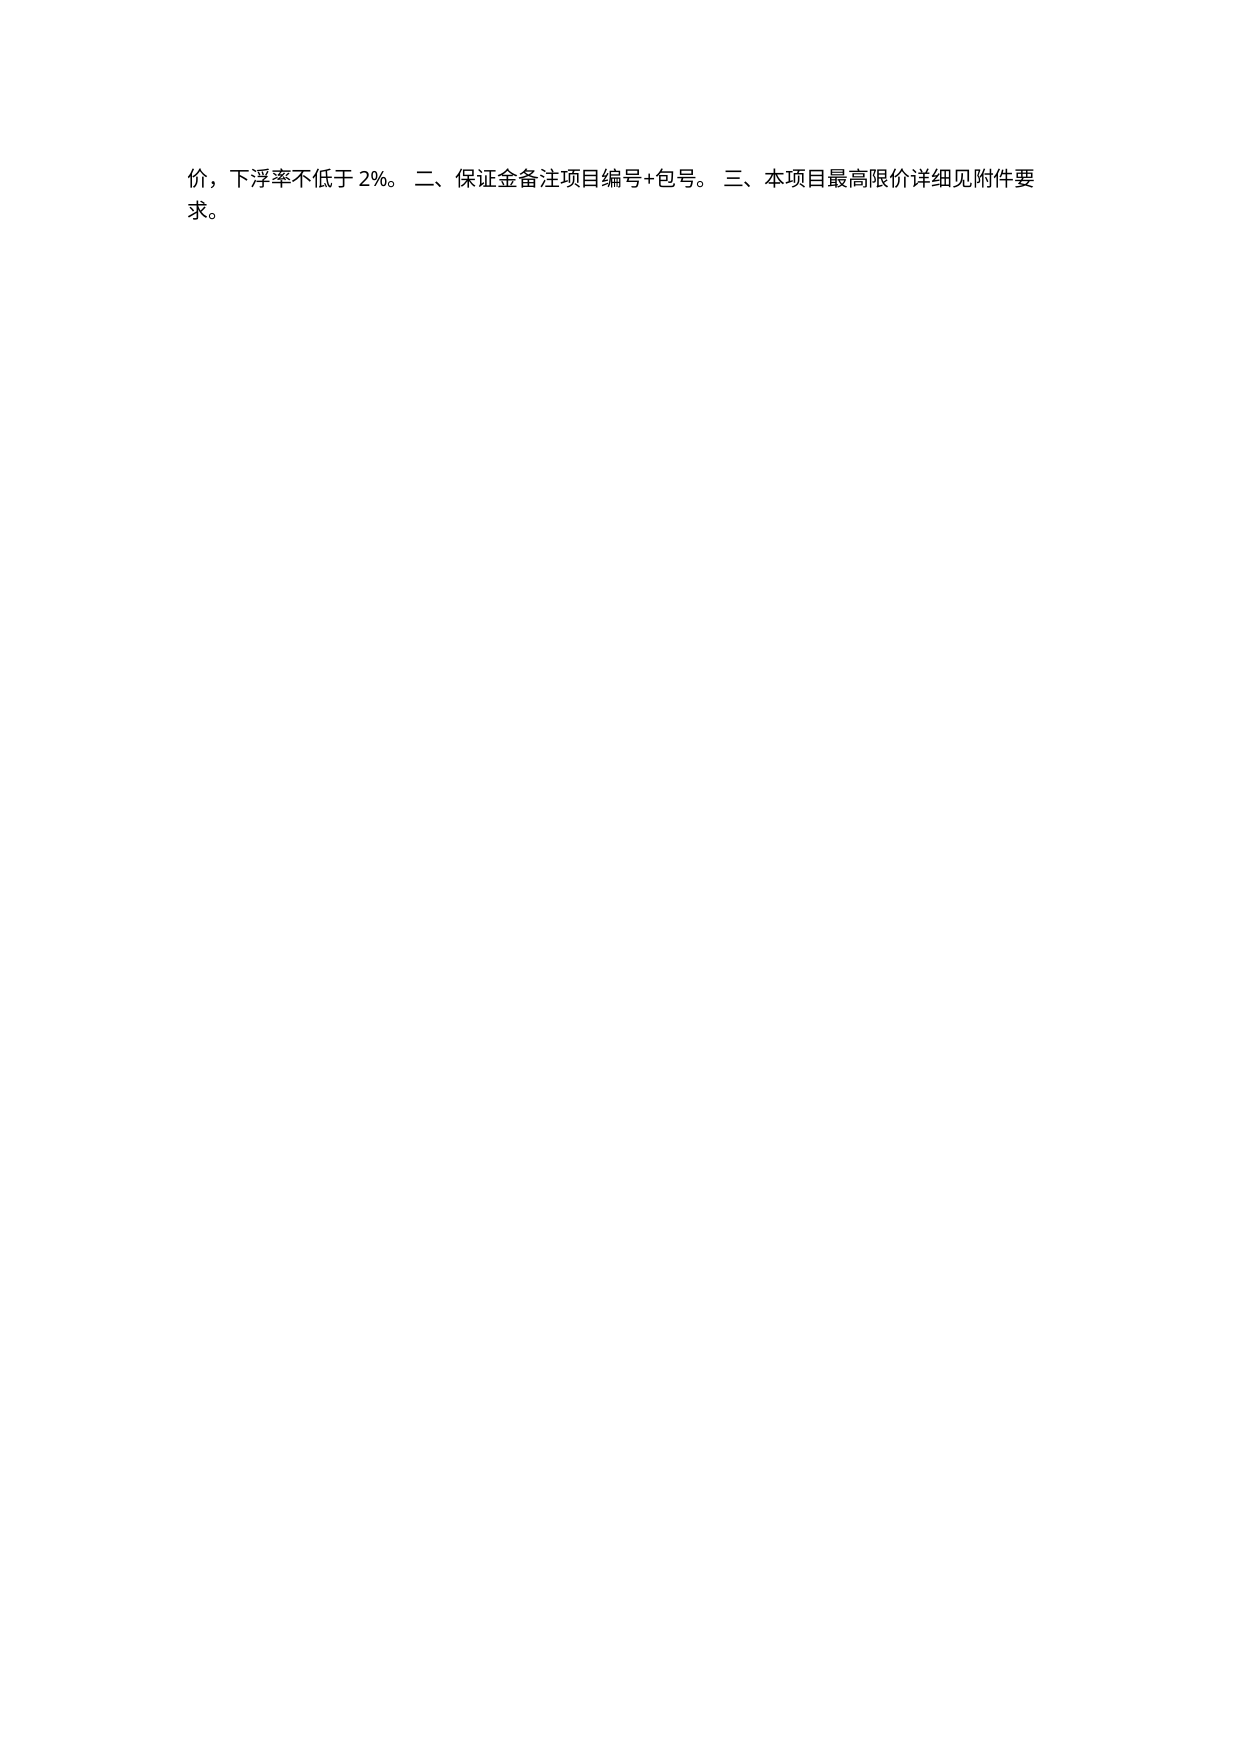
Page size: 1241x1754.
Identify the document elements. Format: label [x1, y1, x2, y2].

text [187, 162, 1053, 227]
